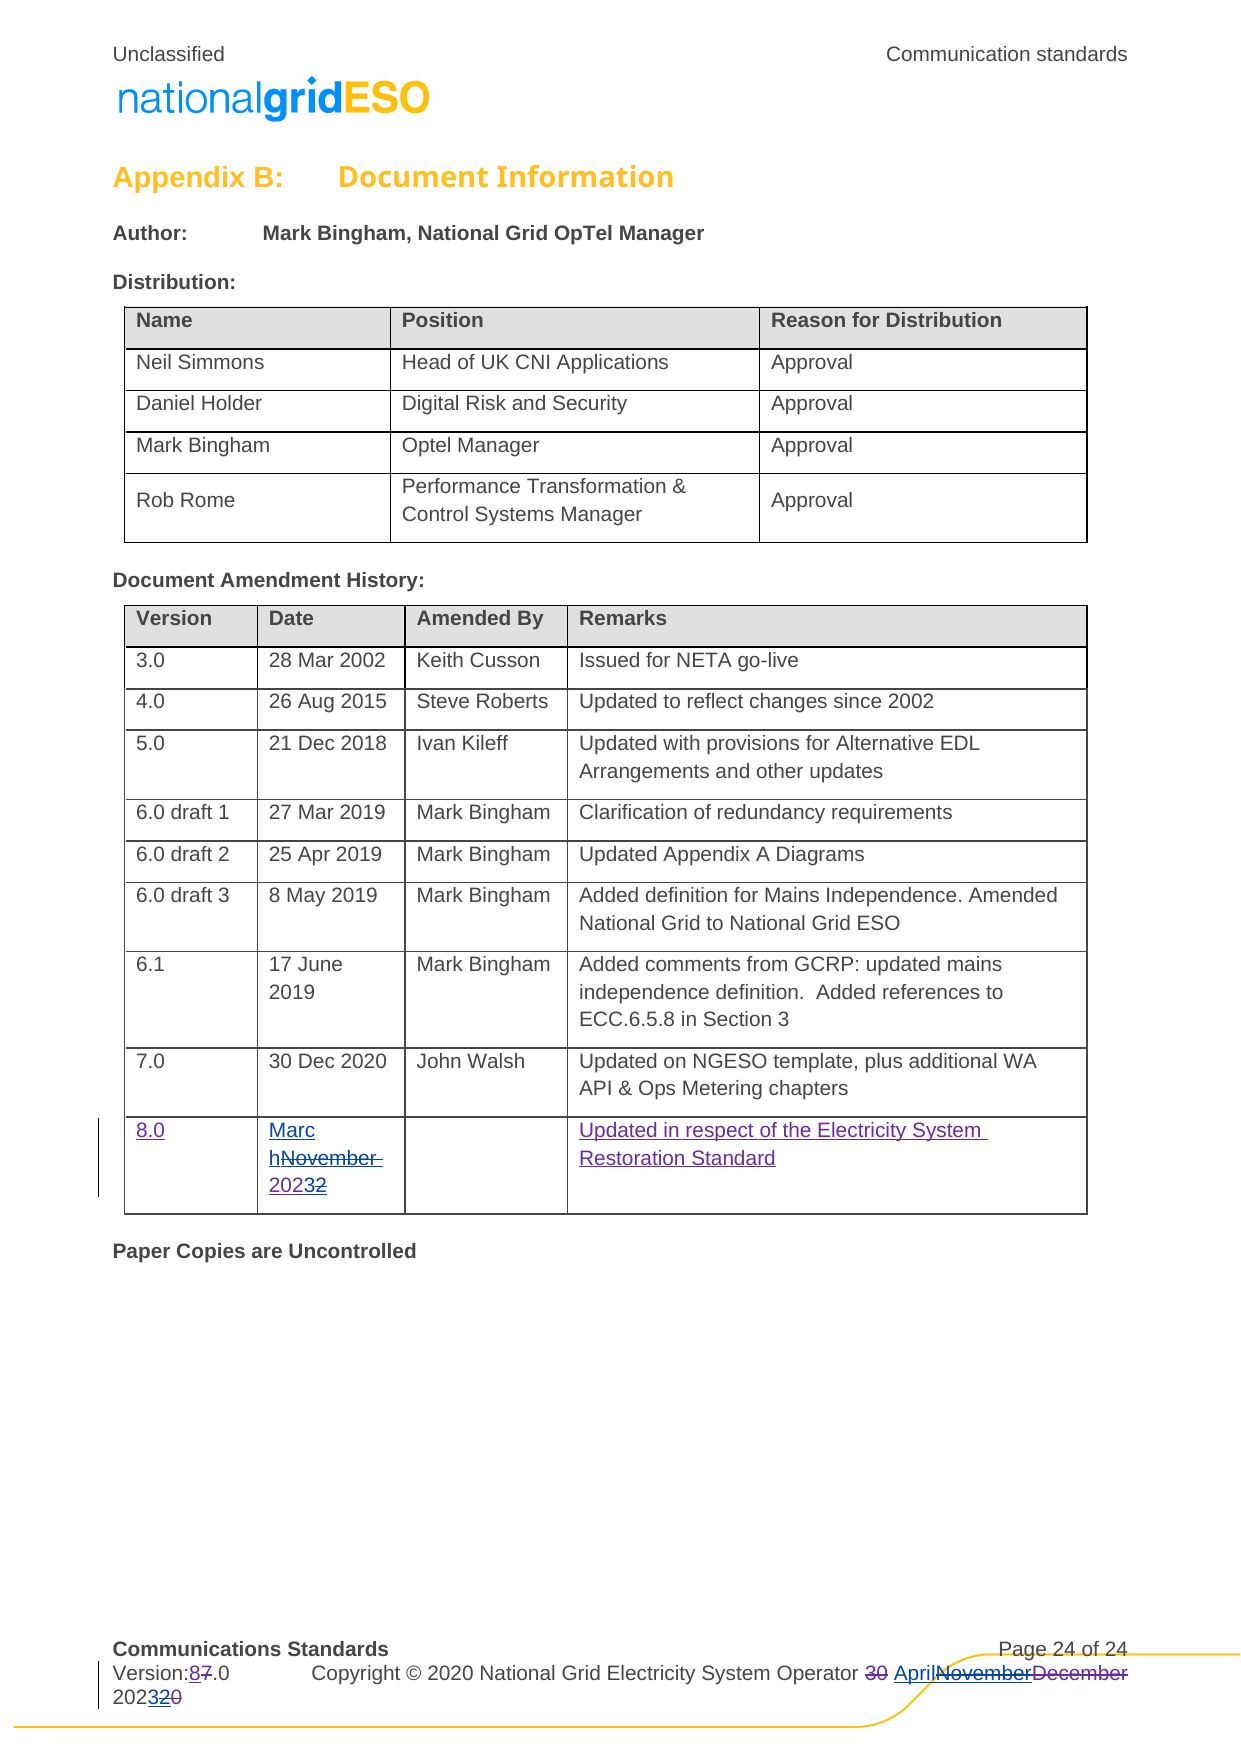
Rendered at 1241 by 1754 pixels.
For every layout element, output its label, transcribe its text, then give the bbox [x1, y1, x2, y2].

table_cell 28 Mar 2002 [258, 648, 404, 688]
table_cell Mark Bingham [406, 952, 567, 1047]
table_cell Updated on NGESO template, plus additional WA API & Ops Metering chapters [568, 1049, 1086, 1116]
table_cell 30 Dec 2020 [258, 1049, 404, 1116]
table_cell Mark Bingham [125, 432, 390, 473]
table_cell 26 Aug 2015 [258, 690, 404, 729]
table_cell Head of UK CNI Applications [391, 350, 759, 389]
table_cell Neil Simmons [125, 349, 390, 389]
table_cell Approval [760, 433, 1086, 473]
table_cell 6.0 draft 1 [125, 800, 257, 840]
table_cell Updated to reflect changes since 2002 [568, 690, 1086, 729]
table_cell John Walsh [406, 1049, 567, 1116]
table_header Version [125, 606, 257, 646]
table_cell Approval [760, 391, 1086, 431]
table_cell Mark Bingham [406, 800, 567, 840]
table_cell Added comments from GCRP: updated mains independence definition. Added references to ECC.6.5.8 in Section 3 [568, 952, 1086, 1047]
table_cell Digital Risk and Security [391, 391, 759, 431]
table_cell 27 Mar 2019 [258, 800, 404, 840]
table_cell Keith Cusson [406, 648, 567, 688]
table_cell 8 May 2019 [258, 883, 404, 951]
text Document Information [112, 156, 1128, 196]
table_cell 3.0 [125, 647, 257, 688]
table_header Reason for Distribution [760, 308, 1086, 348]
table_cell Mark Bingham [406, 883, 567, 951]
table_header Position [391, 308, 759, 348]
table_cell 6.0 draft 2 [125, 841, 257, 882]
table_header Remarks [568, 606, 1086, 646]
picture [13, 1, 1241, 1751]
table_header Date [258, 606, 404, 646]
table_cell Clarification of redundancy requirements [568, 800, 1086, 840]
table_cell Ivan Kileff [406, 731, 567, 798]
table_cell Daniel Holder [125, 391, 390, 431]
table_cell Added definition for Mains Independence. Amended National Grid to National Grid ESO [568, 883, 1086, 951]
text Author: Mark Bingham, National Grid OpTel Manager [112, 221, 1128, 245]
table_cell 5.0 [125, 730, 257, 798]
table_cell 17 June 2019 [258, 952, 404, 1047]
text Document Amendment History: [112, 568, 1128, 592]
table_cell 25 Apr 2019 [258, 842, 404, 882]
table_cell Updated with provisions for Alternative EDL Arrangements and other updates [568, 731, 1086, 798]
table_cell Approval [760, 350, 1086, 389]
table_cell Rob Rome [125, 474, 390, 542]
text Paper Copies are Uncontrolled [112, 1239, 1128, 1263]
table_cell Approval [760, 474, 1086, 542]
table_cell Updated Appendix A Diagrams [568, 842, 1086, 882]
table_header Amended By [406, 606, 567, 646]
table_header Name [125, 308, 390, 348]
table_cell Mark Bingham [406, 842, 567, 882]
table_cell Optel Manager [391, 433, 759, 473]
table_cell 4.0 [125, 689, 257, 729]
table_cell Steve Roberts [406, 690, 567, 729]
table_cell Performance Transformation & Control Systems Manager [391, 474, 759, 542]
table_cell Issued for NETA go-live [568, 648, 1086, 688]
table_cell 21 Dec 2018 [258, 731, 404, 798]
table_cell 6.0 draft 3 [125, 883, 257, 951]
table_cell 6.1 [125, 952, 257, 1047]
text Distribution: [112, 270, 1128, 294]
table_cell 7.0 [125, 1048, 257, 1116]
